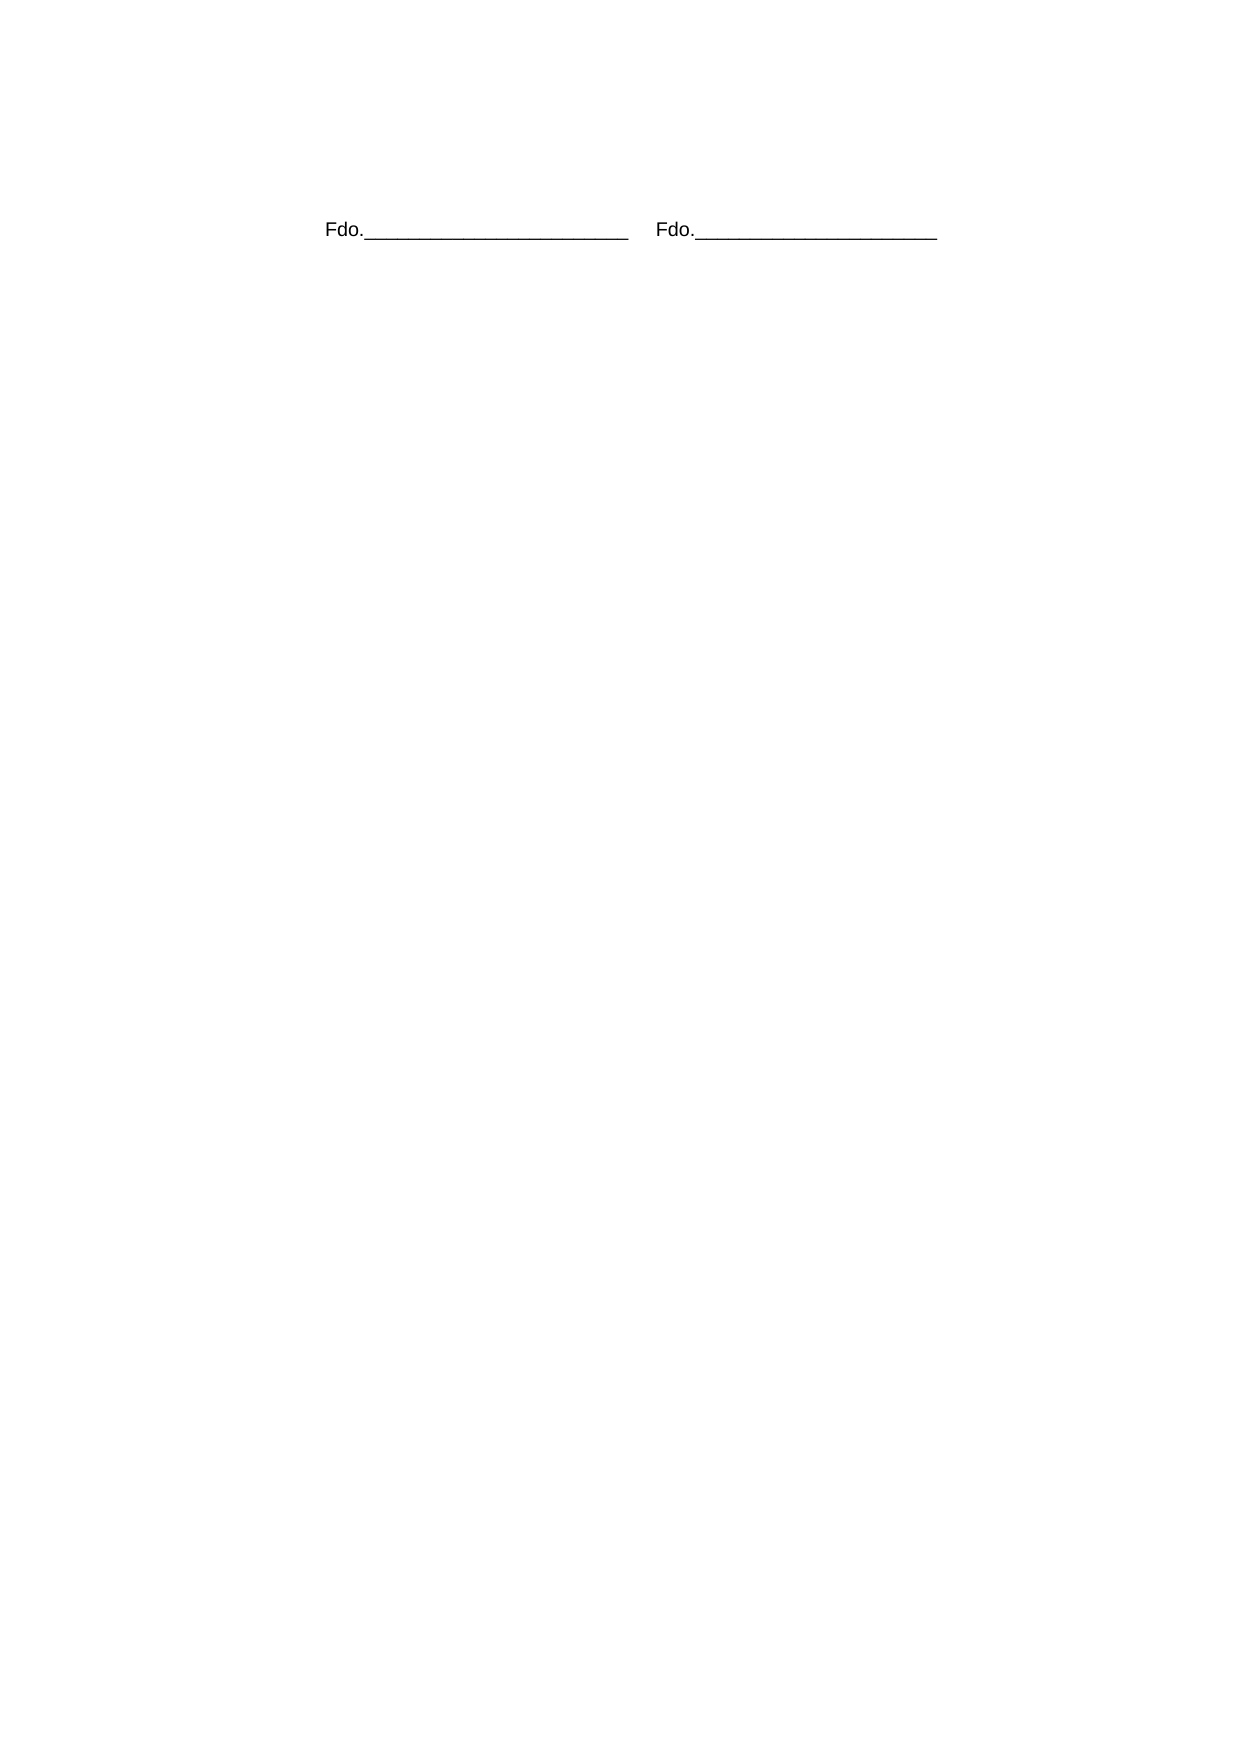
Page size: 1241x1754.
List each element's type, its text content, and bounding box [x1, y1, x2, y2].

text Fdo.________________________ Fdo.______________________ [325, 218, 1063, 265]
